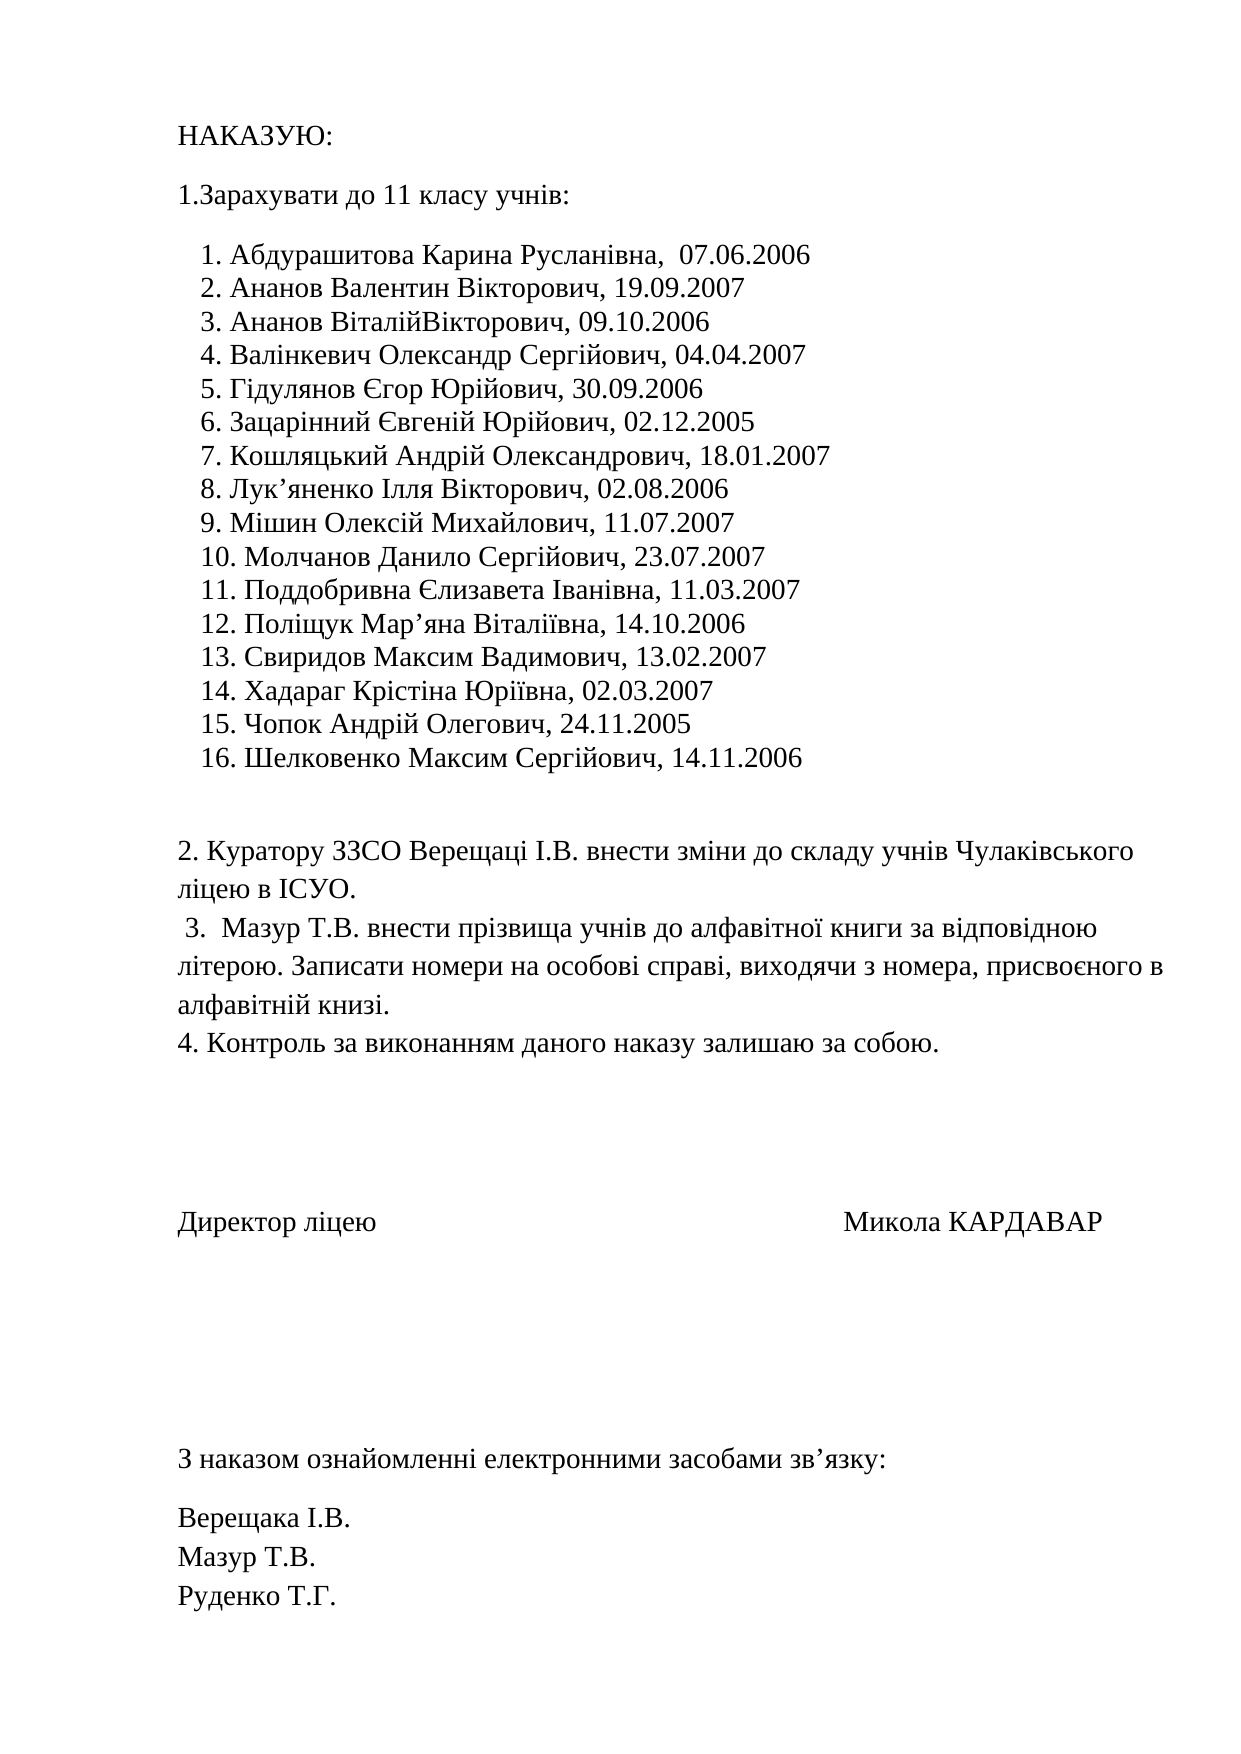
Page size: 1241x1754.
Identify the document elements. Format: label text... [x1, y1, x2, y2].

list Гідулянов Єгор Юрійович, 30.09.2006 [200, 371, 1181, 404]
list Свиридов Максим Вадимович, 13.02.2007 [200, 639, 1181, 673]
list Поліщук Мар’яна Віталіївна, 14.10.2006 [200, 606, 1181, 639]
list Ананов ВіталійВікторович, 09.10.2006 [200, 304, 1181, 337]
text НАКАЗУЮ: [177, 118, 1181, 152]
list Валінкевич Олександр Сергійович, 04.04.2007 [200, 337, 1181, 371]
list Зацарінний Євгеній Юрійович, 02.12.2005 [200, 404, 1181, 438]
text 2. Куратору ЗЗСО Верещаці І.В. внести зміни до складу учнів Чулаківського ліцею в ІСУО. 3. Мазур Т.В. внести прізвища учнів до алфавітної книги за відповідною літерою. Записати номери на особові справі, виходячи з номера, присвоєного в алфавітній книзі. 4. Контроль за виконанням даного наказу залишаю за собою. [177, 833, 1181, 1059]
list Ананов Валентин Вікторович, 19.09.2007 [200, 270, 1181, 304]
text Верещака І.В. Мазур Т.В. Руденко Т.Г. [177, 1501, 1181, 1611]
list Мішин Олексій Михайлович, 11.07.2007 [200, 505, 1181, 539]
list Хадараг Крістіна Юріївна, 02.03.2007 [200, 673, 1181, 706]
list Чопок Андрій Олегович, 24.11.2005 [200, 706, 1181, 740]
list Абдурашитова Карина Русланівна, 07.06.2006 [200, 237, 1181, 270]
list Шелковенко Максим Сергійович, 14.11.2006 [200, 740, 1181, 773]
list Молчанов Данило Сергійович, 23.07.2007 [200, 539, 1181, 572]
text 1.Зарахувати до 11 класу учнів: [177, 177, 1181, 211]
text З наказом ознайомленні електронними засобами зв’язку: [177, 1441, 1181, 1475]
list Лук’яненко Ілля Вікторович, 02.08.2006 [200, 472, 1181, 505]
text Директор ліцею Микола КАРДАВАР [177, 1204, 1181, 1237]
list Поддобривна Єлизавета Іванівна, 11.03.2007 [200, 572, 1181, 606]
list Кошляцький Андрій Олександрович, 18.01.2007 [200, 438, 1181, 472]
